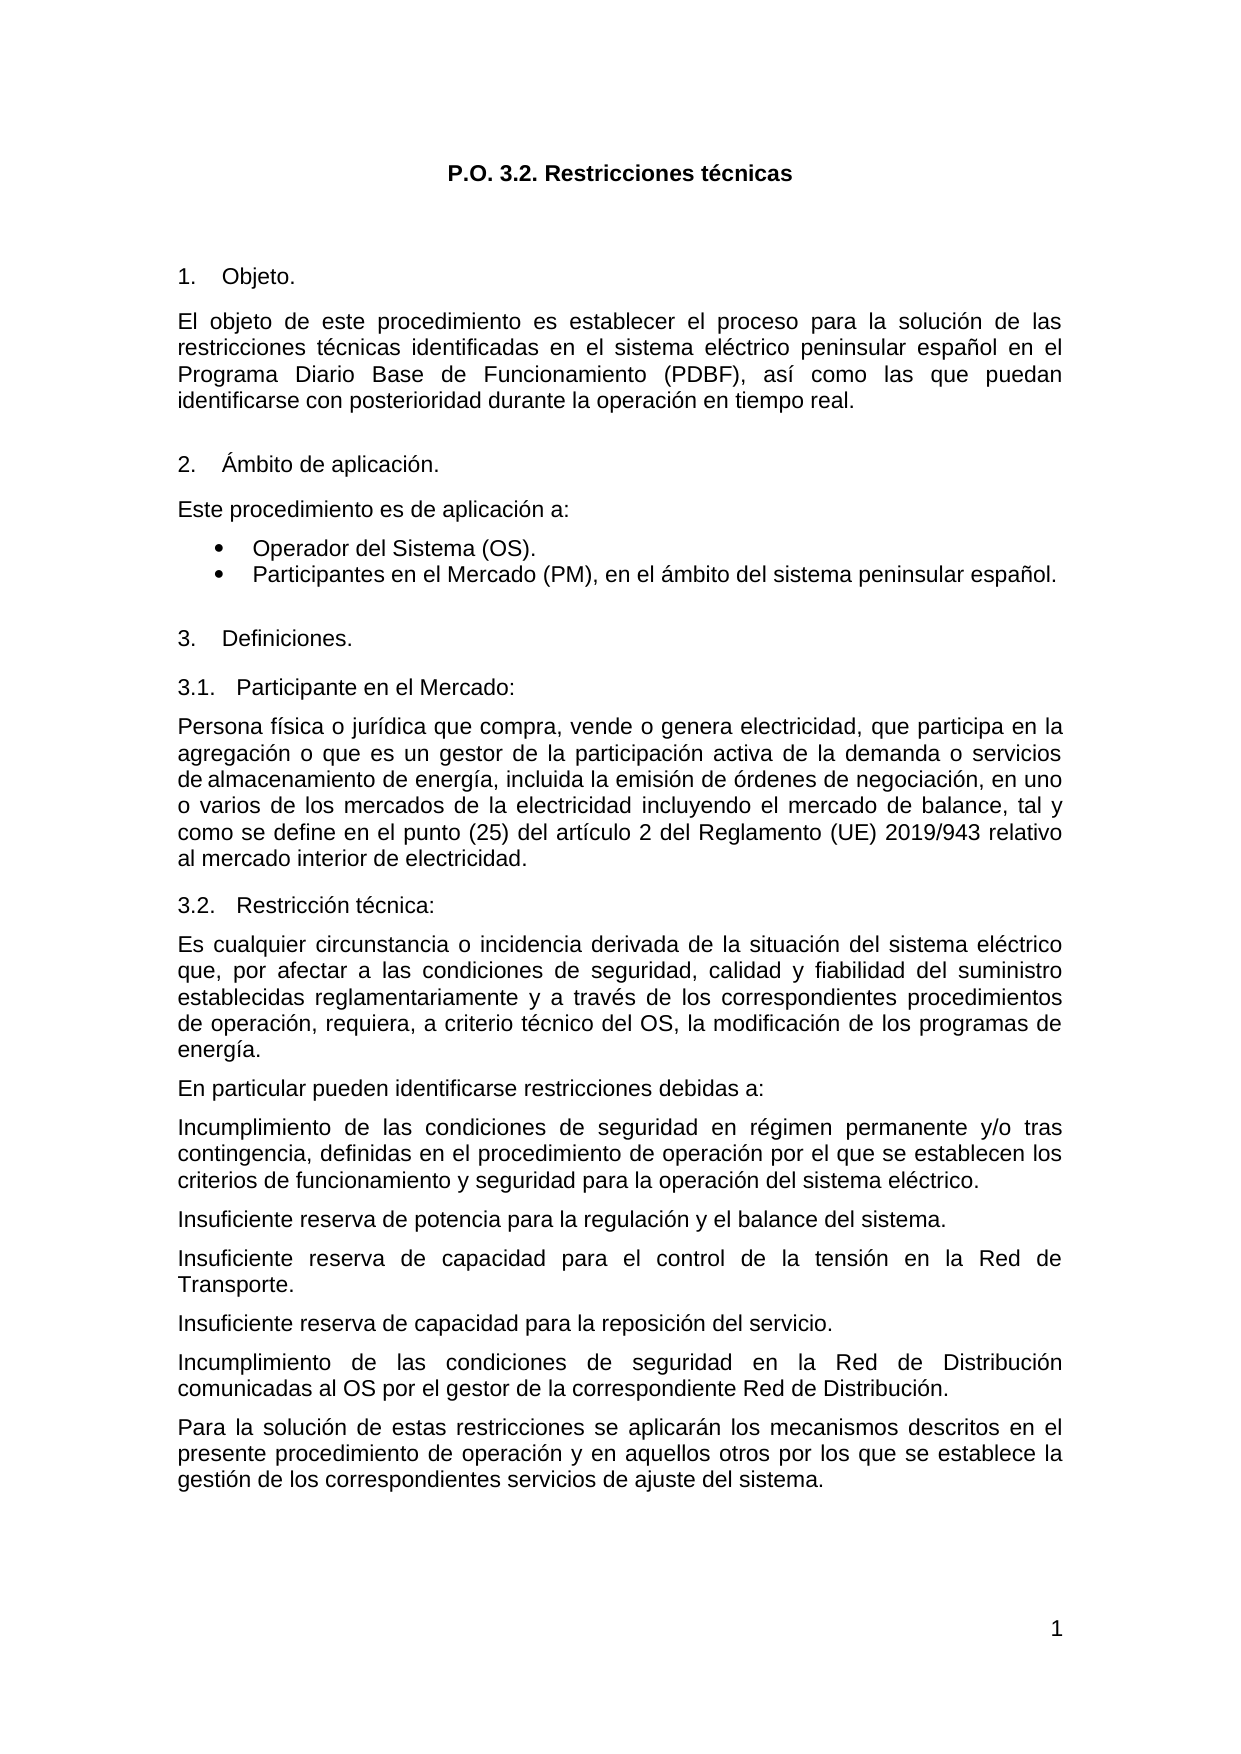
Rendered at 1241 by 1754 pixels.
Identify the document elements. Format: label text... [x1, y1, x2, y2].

text En particular pueden identificarse restricciones debidas a: [177, 1075, 1063, 1102]
text Incumplimiento de las condiciones de seguridad en régimen permanente y/o tras contingencia, definidas en el procedimiento de operación por el que se establecen los criterios de funcionamiento y seguridad para la operación del sistema eléctrico. [177, 1114, 1063, 1193]
text Insuficiente reserva de potencia para la regulación y el balance del sistema. [177, 1206, 1063, 1232]
text Insuficiente reserva de capacidad para la reposición del servicio. [177, 1310, 1063, 1336]
subtitle Objeto. [177, 263, 1063, 289]
text Este procedimiento es de aplicación a: [177, 496, 1063, 522]
list Operador del Sistema (OS). [215, 535, 1063, 561]
text El objeto de este procedimiento es establecer el proceso para la solución de las restricciones técnicas identificadas en el sistema eléctrico peninsular español en el Programa Diario Base de Funcionamiento (PDBF), así como las que puedan identificarse con posterioridad durante la operación en tiempo real. [177, 308, 1063, 413]
text Persona física o jurídica que compra, vende o genera electricidad, que participa en la agregación o que es un gestor de la participación activa de la demanda o servicios de almacenamiento de energía, incluida la emisión de órdenes de negociación, en uno o varios de los mercados de la electricidad incluyendo el mercado de balance, tal y como se define en el punto (25) del artículo 2 del Reglamento (UE) 2019/943 relativo al mercado interior de electricidad. [177, 792, 1063, 871]
text Para la solución de estas restricciones se aplicarán los mecanismos descritos en el presente procedimiento de operación y en aquellos otros por los que se establece la gestión de los correspondientes servicios de ajuste del sistema. [177, 1414, 1063, 1493]
text Es cualquier circunstancia o incidencia derivada de la situación del sistema eléctrico que, por afectar a las condiciones de seguridad, calidad y fiabilidad del suministro establecidas reglamentariamente y a través de los correspondientes procedimientos de operación, requiera, a criterio técnico del OS, la modificación de los programas de energía. [177, 931, 1063, 1063]
text P.O. 3.2. Restricciones técnicas [177, 160, 1063, 186]
text Insuficiente reserva de capacidad para el control de la tensión en la Red de Transporte. [177, 1244, 1063, 1297]
subtitle Participante en el Mercado: [177, 674, 1063, 701]
list Participantes en el Mercado (PM), en el ámbito del sistema peninsular español. [215, 561, 1063, 587]
subtitle Definiciones. [177, 625, 1063, 651]
subtitle Restricción técnica: [177, 892, 1063, 918]
text Incumplimiento de las condiciones de seguridad en la Red de Distribución comunicadas al OS por el gestor de la correspondiente Red de Distribución. [177, 1348, 1063, 1401]
subtitle Ámbito de aplicación. [177, 451, 1063, 477]
